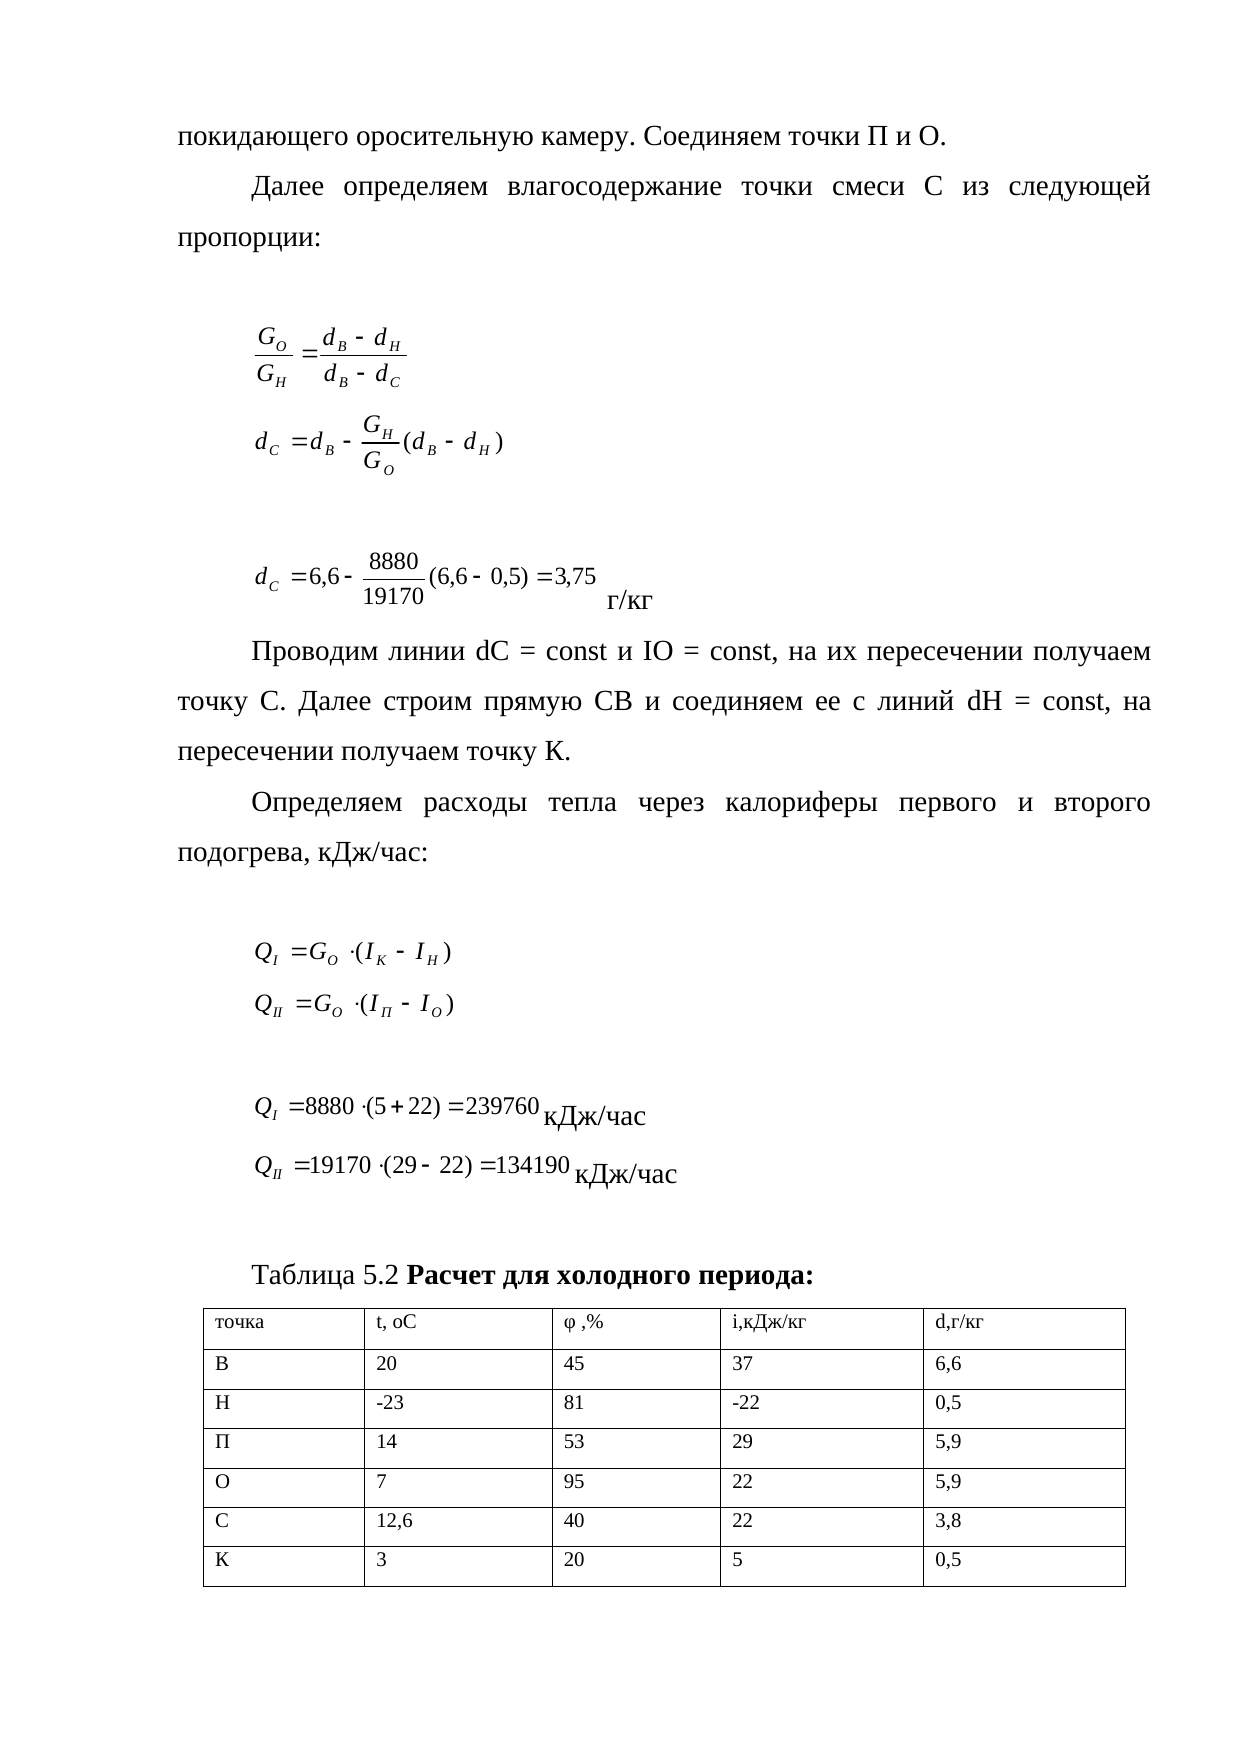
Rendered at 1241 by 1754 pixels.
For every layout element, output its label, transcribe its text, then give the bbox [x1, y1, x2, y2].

table_cell 81 [553, 1390, 720, 1428]
table_cell Н [204, 1390, 364, 1428]
table_cell 37 [721, 1350, 923, 1389]
table_cell 14 [365, 1429, 552, 1467]
text Проводим линии dС = const и IO = const, на их пересечении получаем точку С. Далее строим прямую СВ и соединяем ее с линий dН = const, на пересечении получаем точку К. [177, 633, 1152, 767]
text Определяем расходы тепла через калориферы первого и второго подогрева, кДж/час: [177, 784, 1152, 867]
table_cell 53 [553, 1429, 720, 1467]
text Таблица 5.2 Расчет для холодного периода: [177, 1257, 1152, 1291]
text кДж/час [177, 1089, 1152, 1131]
table_header точка [204, 1309, 364, 1349]
table_header d,г/кг [924, 1309, 1125, 1349]
table_cell 5,9 [924, 1429, 1125, 1467]
table_cell 40 [553, 1508, 720, 1546]
table_cell 20 [365, 1350, 552, 1389]
table_header i,кДж/кг [721, 1309, 923, 1349]
text г/кг [177, 546, 1152, 616]
table_cell 3 [365, 1547, 552, 1586]
table_cell 0,5 [924, 1390, 1125, 1428]
table_cell 20 [553, 1547, 720, 1586]
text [177, 118, 1152, 152]
table_cell К [204, 1547, 364, 1586]
table_cell О [204, 1469, 364, 1507]
table_cell 5,9 [924, 1469, 1125, 1507]
text Далее определяем влагосодержание точки смеси С из следующей пропорции: [177, 168, 1152, 252]
table_cell 12,6 [365, 1508, 552, 1546]
table_cell 5 [721, 1547, 923, 1586]
text кДж/час [177, 1148, 1152, 1190]
table_cell -22 [721, 1390, 923, 1428]
table_cell П [204, 1429, 364, 1467]
table_cell 22 [721, 1508, 923, 1546]
table_cell 6,6 [924, 1350, 1125, 1389]
table_cell В [204, 1350, 364, 1389]
table_cell 22 [721, 1469, 923, 1507]
table_cell -23 [365, 1390, 552, 1428]
table_cell С [204, 1508, 364, 1546]
table_cell 29 [721, 1429, 923, 1467]
table_cell 0,5 [924, 1547, 1125, 1586]
table_header φ ,% [553, 1309, 720, 1349]
table_header t, оС [365, 1309, 552, 1349]
table_cell 95 [553, 1469, 720, 1507]
table_cell 45 [553, 1350, 720, 1389]
table_cell 3,8 [924, 1508, 1125, 1546]
table_cell 7 [365, 1469, 552, 1507]
